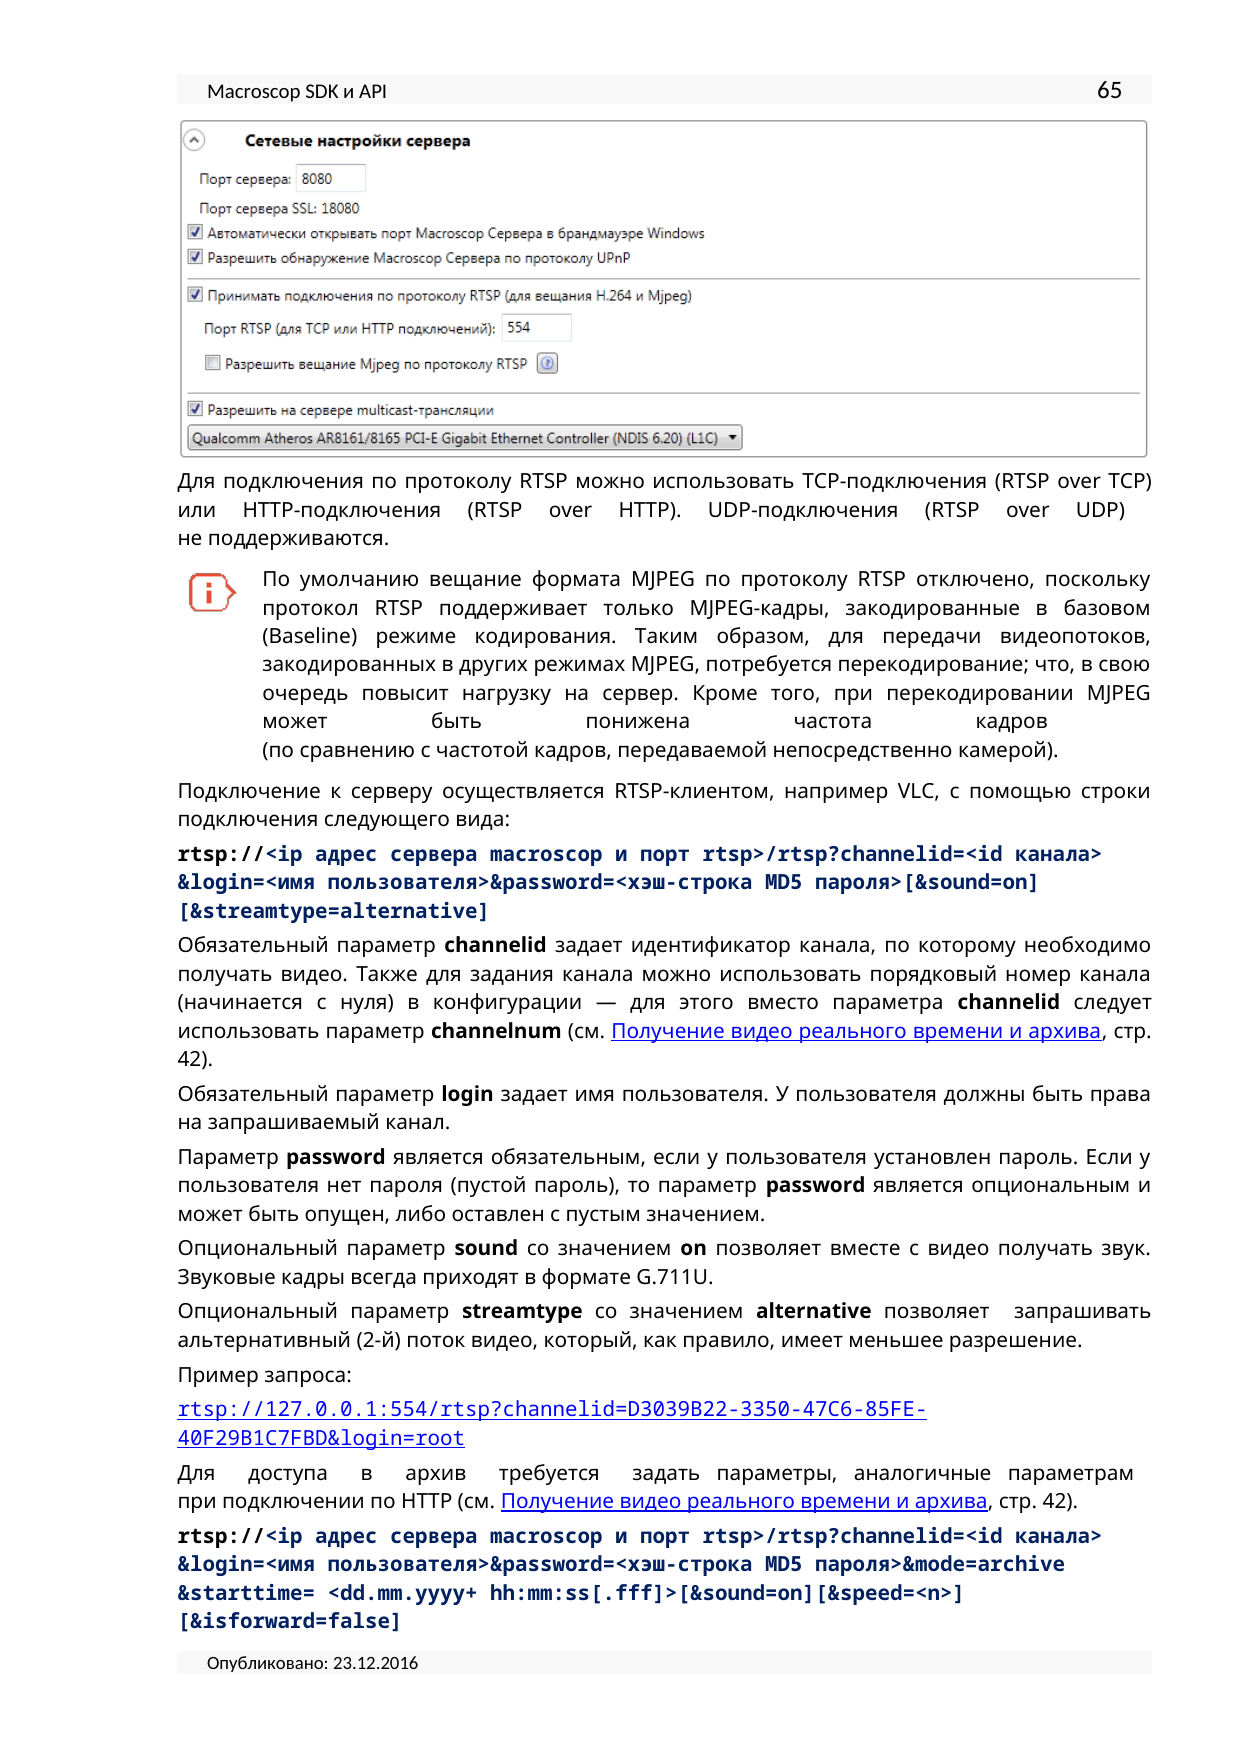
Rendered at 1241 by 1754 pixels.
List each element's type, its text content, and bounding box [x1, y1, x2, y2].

text Параметр password является обязательным, если у пользователя установлен пароль. Если у пользователя нет пароля (пустой пароль), то параметр password является опциональным и может быть опущен, либо оставлен с пустым значением. [177, 1142, 1152, 1227]
text Для доступа в архив требуется задать параметры, аналогичные параметрам при подключении по HTTP (см. Получение видео реального времени и архива, стр. 34). [177, 1458, 1152, 1514]
text Обязательный параметр channelid задает идентификатор канала, по которому необходимо получать видео. Также для задания канала можно использовать порядковый номер канала (начинается с нуля) в конфигурации — для этого вместо параметра channelid следует использовать параметр channelnum (см. Получение видео реального времени и архива, стр. 34). [177, 930, 1152, 1073]
text rtsp://<ip адрес сервера macroscop и порт rtsp>/rtsp?channelid=<id канала> &login=<имя пользователя>&password=<хэш-строка MD5 пароля>&mode=archive &starttime= <dd.mm.yyyy+ hh:mm:ss[.fff]>[&sound=on][&speed=<n>][&isforward=false] [177, 1521, 1152, 1634]
text Пример запроса: [177, 1360, 1152, 1388]
text Подключение к серверу осуществляется RTSP-клиентом, например VLC, с помощью строки подключения следующего вида: [177, 776, 1152, 833]
picture [177, 118, 1152, 461]
text rtsp://<ip адрес сервера macroscop и порт rtsp>/rtsp?channelid=<id канала> &login=<имя пользователя>&password=<хэш-строка MD5 пароля>[&sound=on] [&streamtype=alternative] [177, 839, 1152, 924]
text Для подключения по протоколу RTSP можно использовать TCP-подключения (RTSP over TCP) или HTTP-подключения (RTSP over HTTP). UDP-подключения (RTSP over UDP) не поддерживаются. [177, 466, 1152, 552]
text Опциональный параметр sound со значением on позволяет вместе с видео получать звук. Звуковые кадры всегда приходят в формате G.711U. [177, 1233, 1152, 1290]
table_header По умолчанию вещание формата MJPEG по протоколу RTSP отключено, поскольку протокол RTSP поддерживает только MJPEG-кадры, закодированные в базовом (Baseline) режиме кодирования. Таким образом, для передачи видеопотоков, закодированных в других режимах MJPEG, потребуется перекодирование; что, в свою очередь повысит нагрузку на сервер. Кроме того, при перекодировании MJPEG может быть понижена частота кадров (по сравнению с частотой кадров, передаваемой непосредственно камерой). [251, 558, 1163, 769]
text Обязательный параметр login задает имя пользователя. У пользователя должны быть права на запрашиваемый канал. [177, 1079, 1152, 1136]
table_header [166, 558, 251, 769]
picture [180, 564, 237, 621]
text rtsp://127.0.0.1:554/rtsp?channelid=D3039B22-3350-47C6-85FE-40F29B1C7FBD&login=root [177, 1394, 1152, 1451]
text Опциональный параметр streamtype со значением alternative позволяет запрашивать альтернативный (2-й) поток видео, который, как правило, имеет меньшее разрешение. [177, 1297, 1152, 1353]
